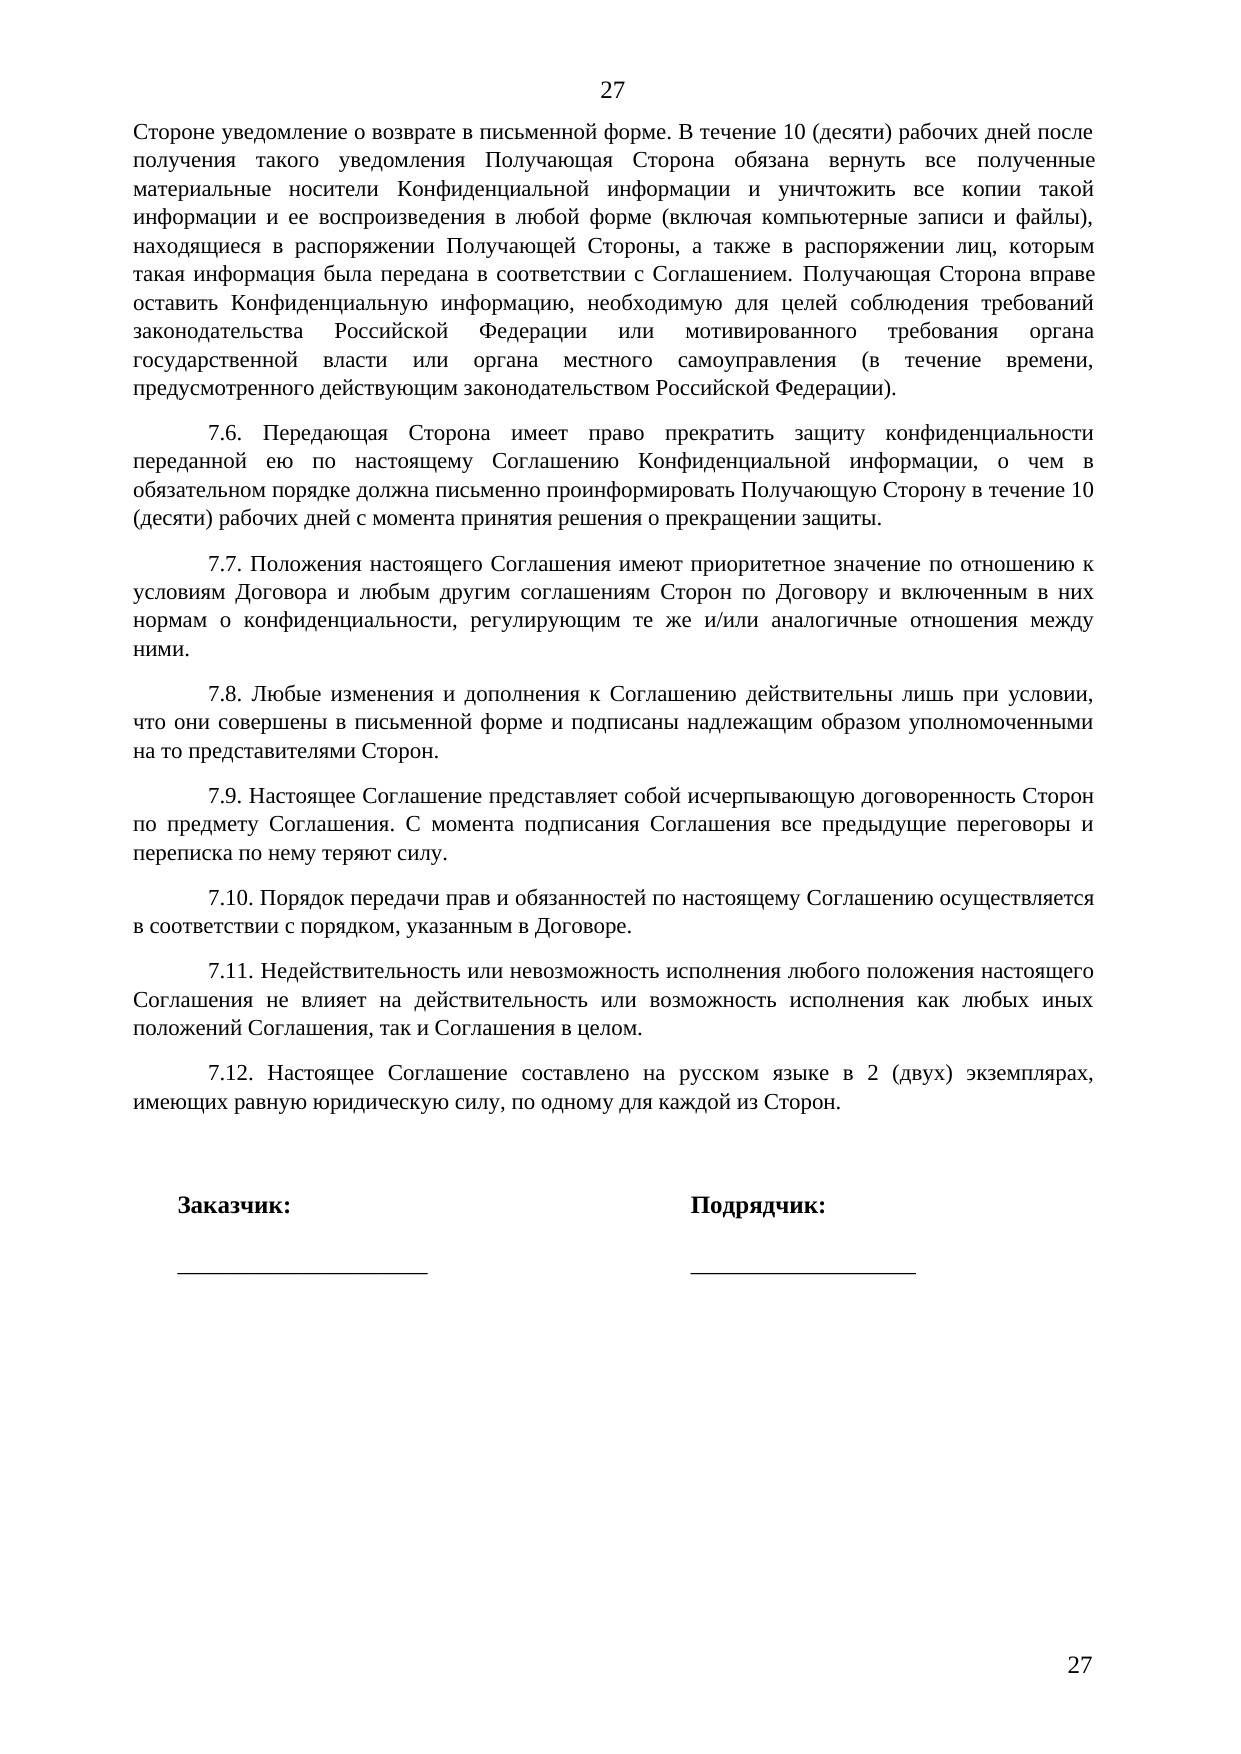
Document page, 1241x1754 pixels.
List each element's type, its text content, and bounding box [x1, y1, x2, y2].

text 7.10. Порядок передачи прав и обязанностей по настоящему Соглашению осуществляется в соответствии с порядком, указанным в Договоре. [133, 884, 1095, 939]
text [133, 118, 1095, 400]
text 7.9. Настоящее Соглашение представляет собой исчерпывающую договоренность Сторон по предмету Соглашения. С момента подписания Соглашения все предыдущие переговоры и переписка по нему теряют силу. [133, 782, 1095, 865]
text 7.11. Недействительность или невозможность исполнения любого положения настоящего Соглашения не влияет на действительность или возможность исполнения как любых иных положений Соглашения, так и Соглашения в целом. [133, 957, 1095, 1041]
text 7.8. Любые изменения и дополнения к Соглашению действительны лишь при условии, что они совершены в письменной форме и подписаны надлежащим образом уполномоченными на то представителями Сторон. [133, 680, 1095, 763]
text 7.6. Передающая Сторона имеет право прекратить защиту конфиденциальности переданной ею по настоящему Соглашению Конфиденциальной информации, о чем в обязательном порядке должна письменно проинформировать Получающую Сторону в течение 10 (десяти) рабочих дней с момента принятия решения о прекращении защиты. [133, 419, 1095, 531]
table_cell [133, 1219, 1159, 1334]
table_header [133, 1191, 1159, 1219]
text 7.12. Настоящее Соглашение составлено на русском языке в 2 (двух) экземплярах, имеющих равную юридическую силу, по одному для каждой из Сторон. [133, 1059, 1095, 1114]
text 7.7. Положения настоящего Соглашения имеют приоритетное значение по отношению к условиям Договора и любым другим соглашениям Сторон по Договору и включенным в них нормам о конфиденциальности, регулирующим те же и/или аналогичные отношения между ними. [133, 549, 1095, 661]
